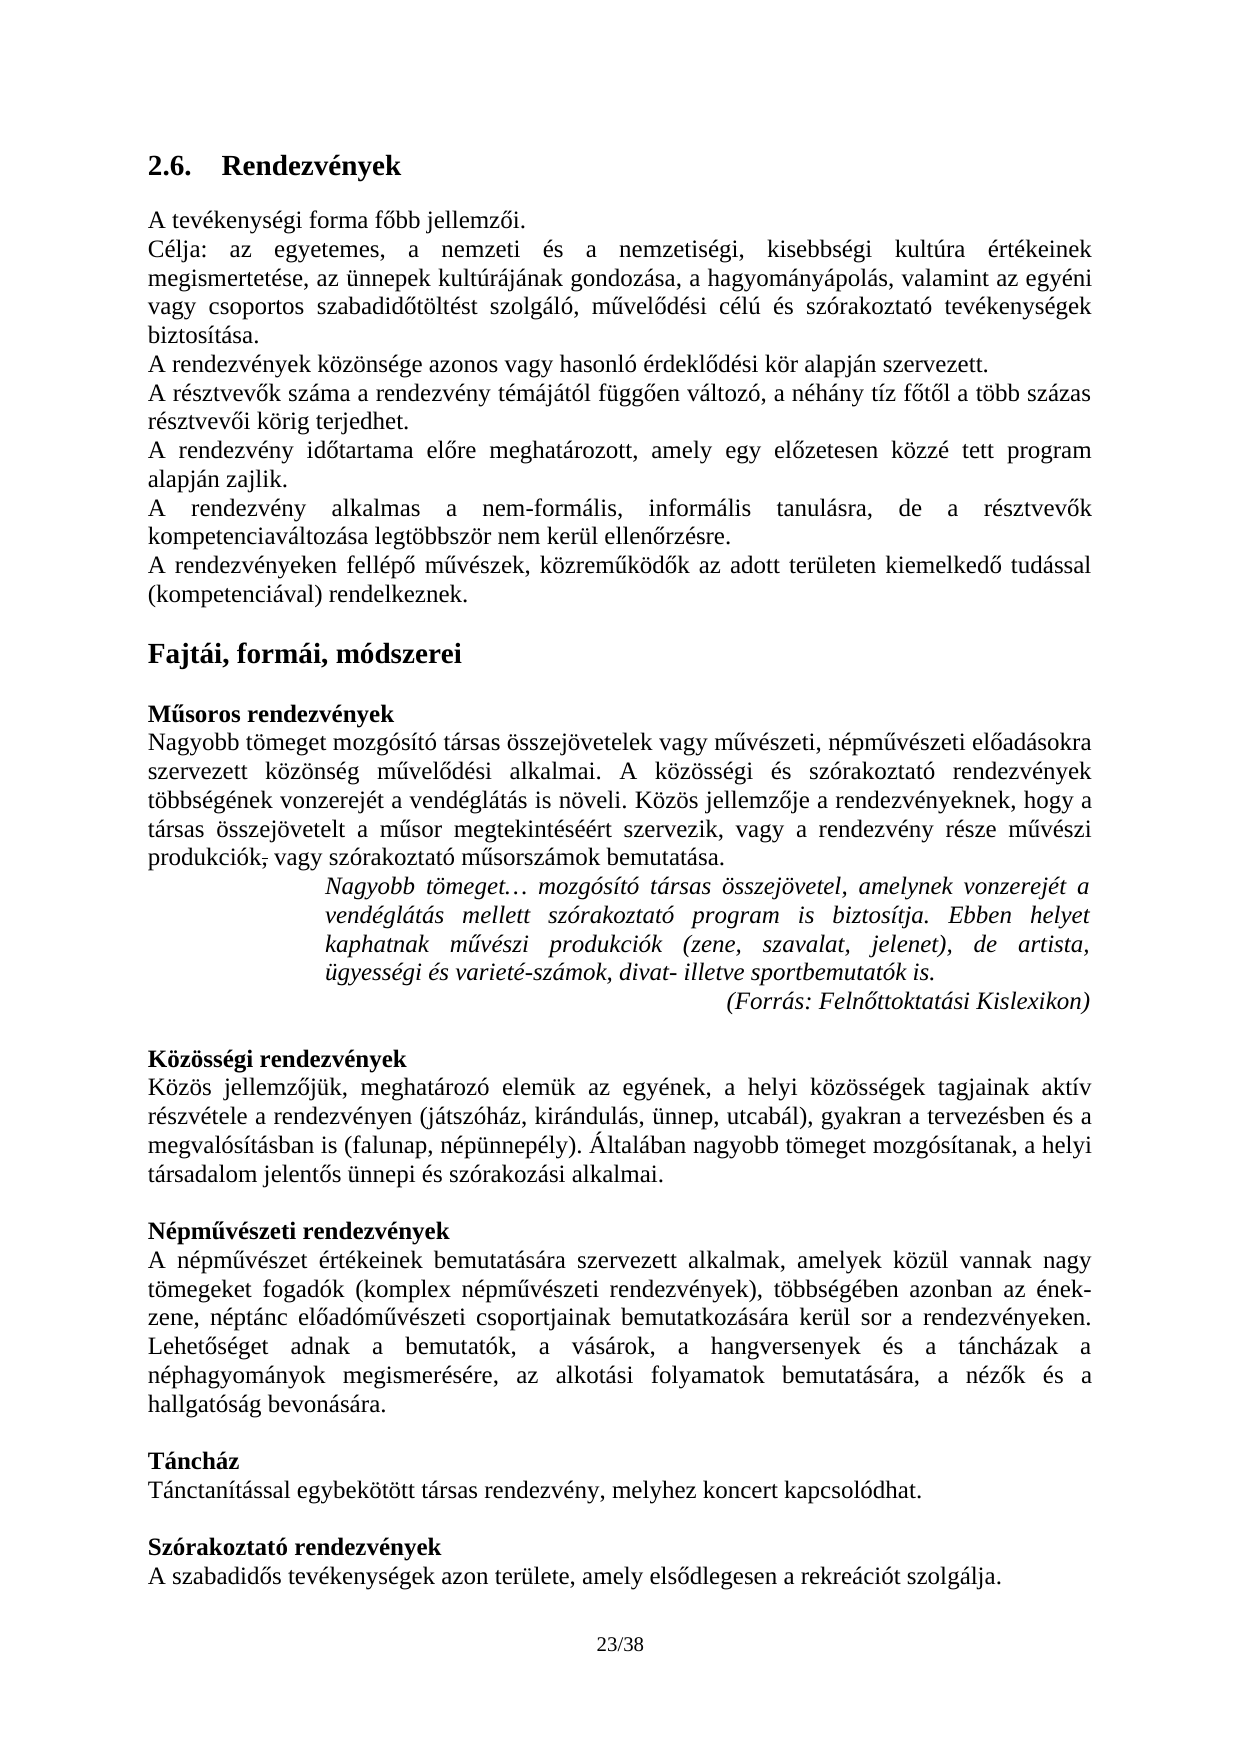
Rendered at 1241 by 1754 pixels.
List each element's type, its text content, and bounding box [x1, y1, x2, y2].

text A résztvevők száma a rendezvény témájától függően változó, a néhány tíz főtől a több százas résztvevői körig terjedhet. [148, 378, 1093, 435]
text Műsoros rendezvények [148, 699, 1093, 727]
text Tánctanítással egybekötött társas rendezvény, melyhez koncert kapcsolódhat. [148, 1475, 1093, 1504]
subtitle Rendezvények [148, 148, 1093, 181]
text Szórakoztató rendezvények [148, 1532, 1093, 1561]
text Célja: az egyetemes, a nemzeti és a nemzetiségi, kisebbségi kultúra értékeinek megismertetése, az ünnepek kultúrájának gondozása, a hagyományápolás, valamint az egyéni vagy csoportos szabadidőtöltést szolgáló, művelődési célú és szórakoztató tevékenységek biztosítása. [148, 234, 1093, 349]
text Nagyobb tömeget mozgósító társas összejövetelek vagy művészeti, népművészeti előadásokra szervezett közönség művelődési alkalmai. A közösségi és szórakoztató rendezvények többségének vonzerejét a vendéglátás is növeli. Közös jellemzője a rendezvényeknek, hogy a társas összejövetelt a műsor megtekintéséért szervezik, vagy a rendezvény része művészi produkciók, vagy szórakoztató műsorszámok bemutatása. [148, 727, 1093, 871]
text A szabadidős tevékenységek azon területe, amely elsődlegesen a rekreációt szolgálja. [148, 1561, 1093, 1590]
text A rendezvényeken fellépő művészek, közreműködők az adott területen kiemelkedő tudással (kompetenciával) rendelkeznek. [148, 550, 1093, 608]
text Nagyobb tömeget… mozgósító társas összejövetel, amelynek vonzerejét a vendéglátás mellett szórakoztató program is biztosítja. Ebben helyet kaphatnak művészi produkciók (zene, szavalat, jelenet), de artista, ügyességi és varieté-számok, divat- illetve sportbemutatók is. [325, 871, 1093, 986]
text A népművészet értékeinek bemutatására szervezett alkalmak, amelyek közül vannak nagy tömegeket fogadók (komplex népművészeti rendezvények), többségében azonban az ének-zene, néptánc előadóművészeti csoportjainak bemutatkozására kerül sor a rendezvényeken. Lehetőséget adnak a bemutatók, a vásárok, a hangversenyek és a táncházak a néphagyományok megismerésére, az alkotási folyamatok bemutatására, a nézők és a hallgatóság bevonására. [148, 1245, 1093, 1417]
text A tevékenységi forma főbb jellemzői. [148, 205, 1093, 234]
text (Forrás: Felnőttoktatási Kislexikon) [148, 986, 1093, 1015]
text Fajtái, formái, módszerei [148, 636, 1093, 670]
text Népművészeti rendezvények [148, 1216, 1093, 1245]
text A rendezvény időtartama előre meghatározott, amely egy előzetesen közzé tett program alapján zajlik. [148, 435, 1093, 493]
text Közös jellemzőjük, meghatározó elemük az egyének, a helyi közösségek tagjainak aktív részvétele a rendezvényen (játszóház, kirándulás, ünnep, utcabál), gyakran a tervezésben és a megvalósításban is (falunap, népünnepély). Általában nagyobb tömeget mozgósítanak, a helyi társadalom jelentős ünnepi és szórakozási alkalmai. [148, 1072, 1093, 1187]
text Táncház [148, 1446, 1093, 1475]
text Közösségi rendezvények [148, 1044, 1093, 1072]
text A rendezvény alkalmas a nem-formális, informális tanulásra, de a résztvevők kompetenciaváltozása legtöbbször nem kerül ellenőrzésre. [148, 493, 1093, 550]
text A rendezvények közönsége azonos vagy hasonló érdeklődési kör alapján szervezett. [148, 349, 1093, 378]
